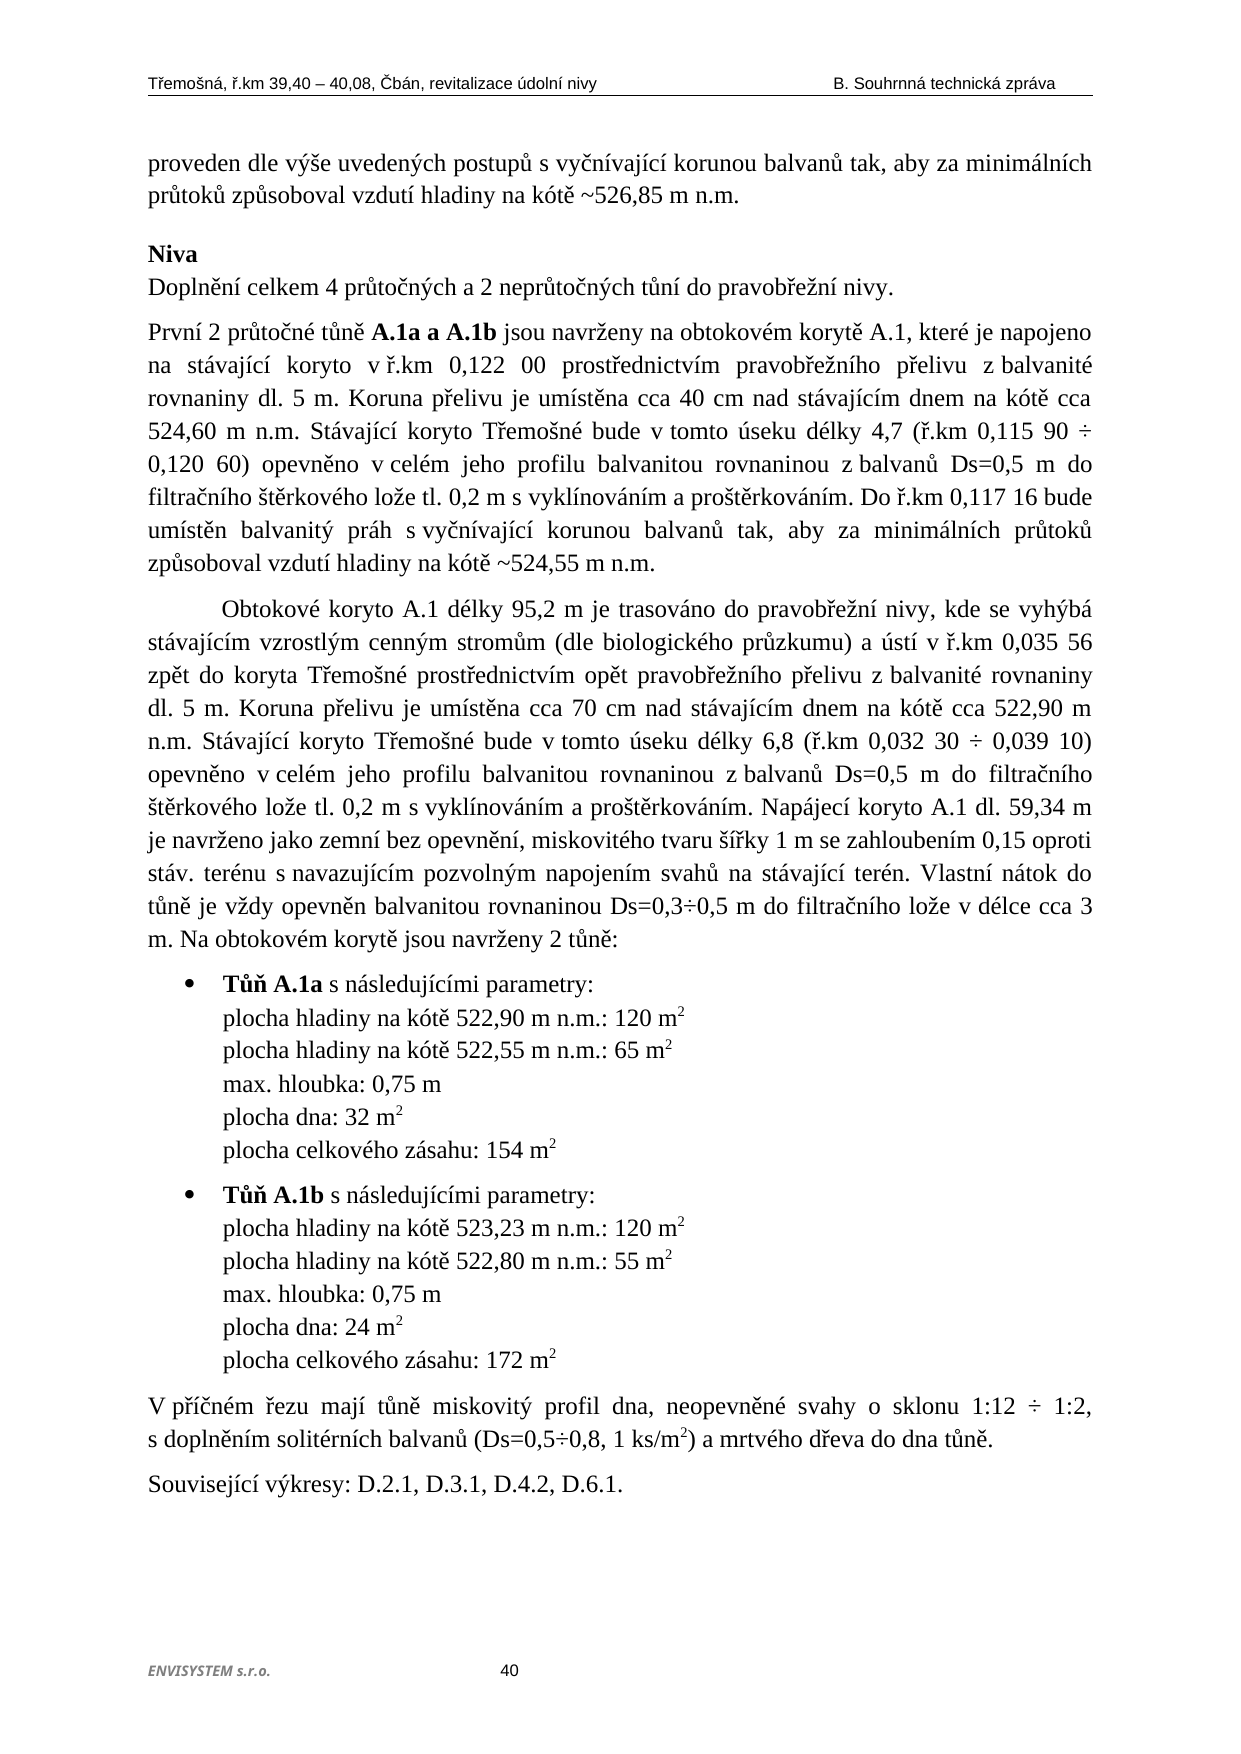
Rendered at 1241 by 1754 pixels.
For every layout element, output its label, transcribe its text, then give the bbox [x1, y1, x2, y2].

list max. hloubka: 0,75 m [223, 1279, 1093, 1308]
list plocha hladiny na kótě 522,55 m n.m.: 65 m2 [223, 1036, 1093, 1064]
list plocha hladiny na kótě 522,90 m n.m.: 120 m2 [223, 1003, 1093, 1031]
text Související výkresy: D.2.1, D.3.1, D.4.2, D.6.1. [148, 1469, 1093, 1498]
list plocha celkového zásahu: 154 m2 [223, 1135, 1093, 1163]
text Doplnění celkem 4 průtočných a 2 neprůtočných tůní do pravobřežní nivy. [148, 272, 1093, 300]
list plocha dna: 32 m2 [223, 1102, 1093, 1130]
text Niva [148, 239, 1093, 267]
text První 2 průtočné tůně A.1a a A.1b jsou navrženy na obtokovém korytě A.1, které je napojeno na stávající koryto v ř.km 0,122 00 prostřednictvím pravobřežního přelivu z balvanité rovnaniny dl. 5 m. Koruna přelivu je umístěna cca 40 cm nad stávajícím dnem na kótě cca 524,60 m n.m. Stávající koryto Třemošné bude v tomto úseku délky 4,7 (ř.km 0,115 90 ÷ 0,120 60) opevněno v celém jeho profilu balvanitou rovnaninou z balvanů Ds=0,5 m do filtračního štěrkového lože tl. 0,2 m s vyklínováním a proštěrkováním. Do ř.km 0,117 16 bude umístěn balvanitý práh s vyčnívající korunou balvanů tak, aby za minimálních průtoků způsoboval vzdutí hladiny na kótě ~524,55 m n.m. [148, 317, 1093, 577]
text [148, 148, 1093, 209]
list plocha dna: 24 m2 [223, 1312, 1093, 1341]
list plocha hladiny na kótě 523,23 m n.m.: 120 m2 [223, 1213, 1093, 1242]
list Tůň A.1b s následujícími parametry: [185, 1180, 1093, 1209]
text Obtokové koryto A.1 délky 95,2 m je trasováno do pravobřežní nivy, kde se vyhýbá stávajícím vzrostlým cenným stromům (dle biologického průzkumu) a ústí v ř.km 0,035 56 zpět do koryta Třemošné prostřednictvím opět pravobřežního přelivu z balvanité rovnaniny dl. 5 m. Koruna přelivu je umístěna cca 70 cm nad stávajícím dnem na kótě cca 522,90 m n.m. Stávající koryto Třemošné bude v tomto úseku délky 6,8 (ř.km 0,032 30 ÷ 0,039 10) opevněno v celém jeho profilu balvanitou rovnaninou z balvanů Ds=0,5 m do filtračního štěrkového lože tl. 0,2 m s vyklínováním a proštěrkováním. Napájecí koryto A.1 dl. 59,34 m je navrženo jako zemní bez opevnění, miskovitého tvaru šířky 1 m se zahloubením 0,15 oproti stáv. terénu s navazujícím pozvolným napojením svahů na stávající terén. Vlastní nátok do tůně je vždy opevněn balvanitou rovnaninou Ds=0,3÷0,5 m do filtračního lože v délce cca 3 m. Na obtokovém korytě jsou navrženy 2 tůně: [148, 594, 1093, 953]
list Tůň A.1a s následujícími parametry: [185, 969, 1093, 998]
list plocha celkového zásahu: 172 m2 [223, 1345, 1093, 1374]
list max. hloubka: 0,75 m [223, 1069, 1093, 1097]
text V příčném řezu mají tůně miskovitý profil dna, neopevněné svahy o sklonu 1:12 ÷ 1:2, s doplněním solitérních balvanů (Ds=0,5÷0,8, 1 ks/m2) a mrtvého dřeva do dna tůně. [148, 1391, 1093, 1453]
list plocha hladiny na kótě 522,80 m n.m.: 55 m2 [223, 1246, 1093, 1275]
